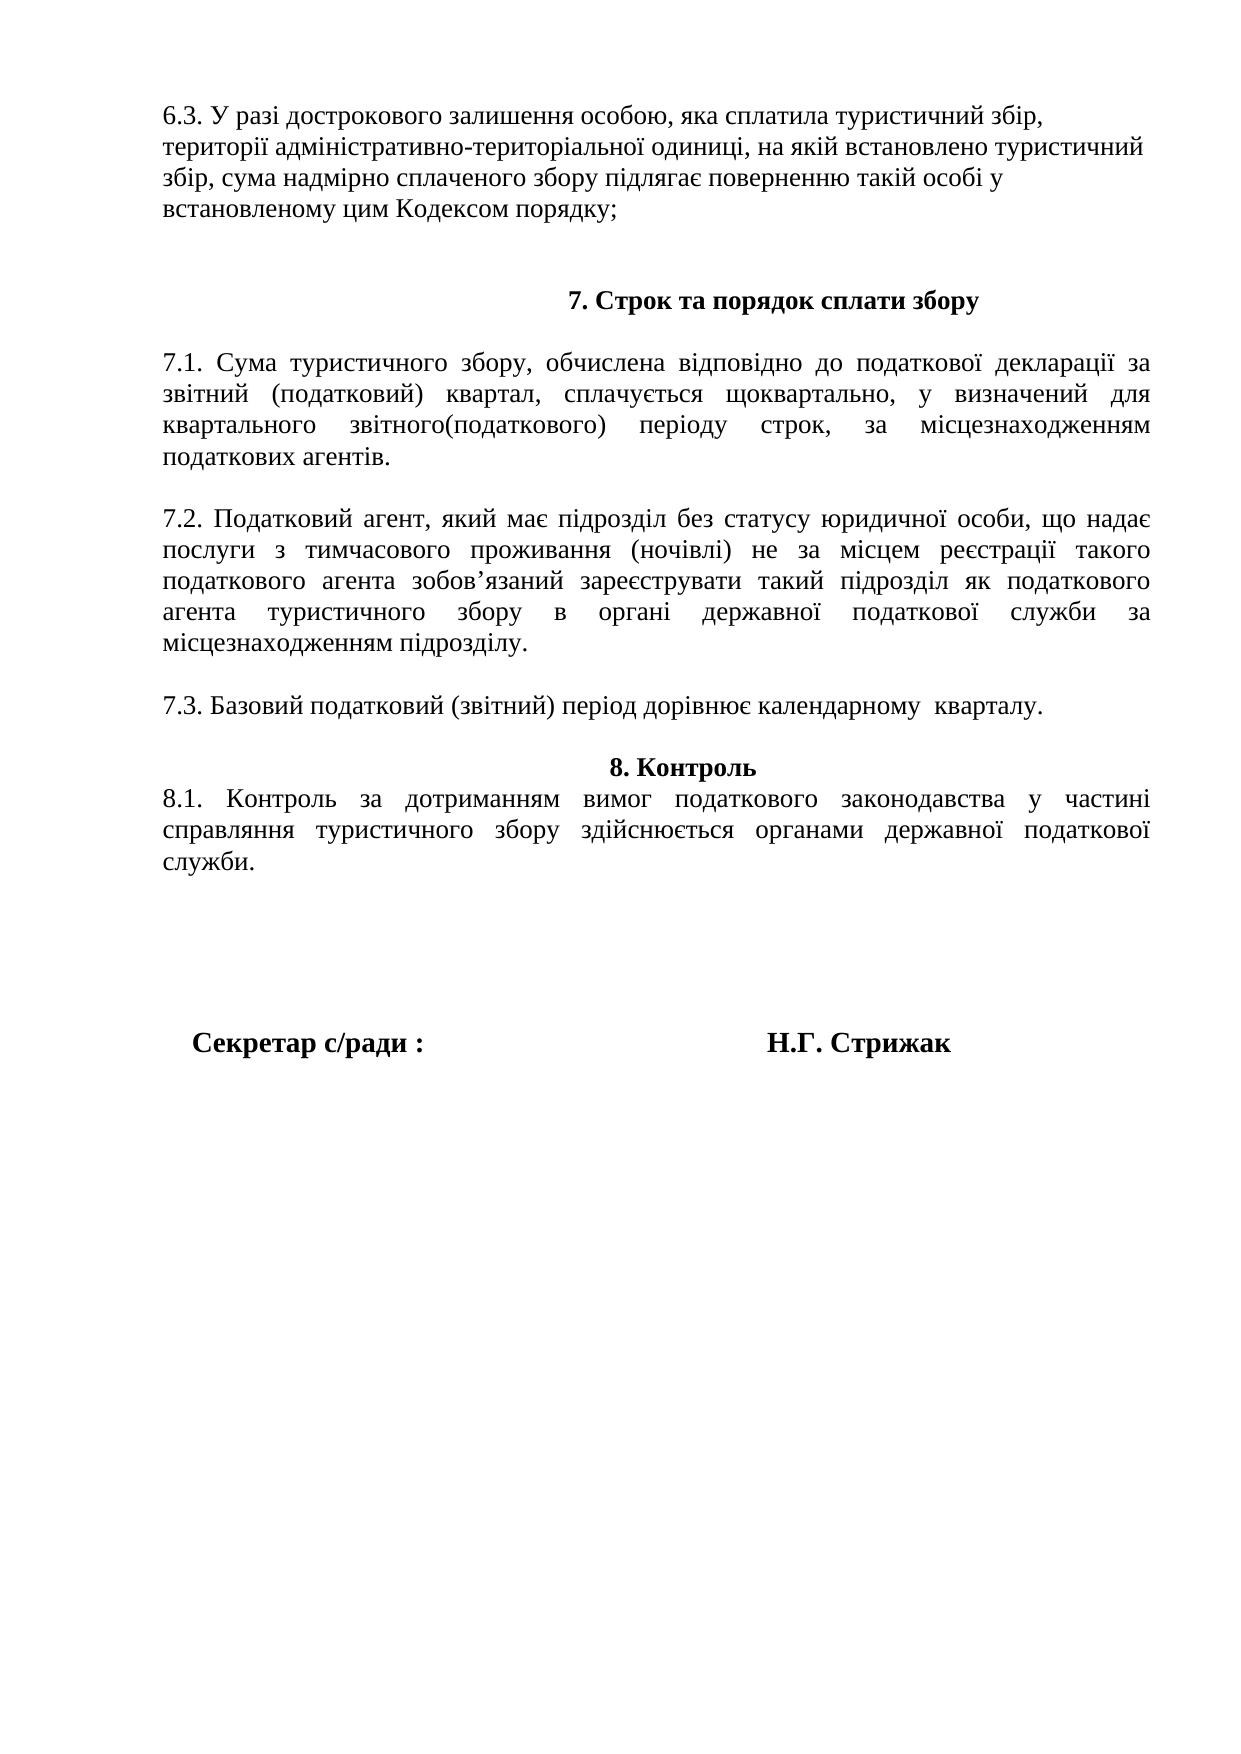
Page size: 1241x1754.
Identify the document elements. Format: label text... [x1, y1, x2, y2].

text 7.3. Базовий податковий (звітний) період дорівнює календарному кварталу. [162, 689, 1152, 720]
text 8.1. Контроль за дотриманням вимог податкового законодавства у частині справляння туристичного збору здійснюється органами державної податкової служби. [162, 782, 1152, 876]
text 7.2. Податковий агент, який має підрозділ без статусу юридичної особи, що надає послуги з тимчасового проживання (ночівлі) не за місцем реєстрації такого податкового агента зобов’язаний зареєструвати такий підрозділ як податкового агента туристичного збору в органі державної податкової служби за місцезнаходженням підрозділу. [162, 502, 1152, 658]
text 7. Строк та порядок сплати збору [162, 284, 1152, 315]
text 8. Контроль [162, 751, 1152, 782]
text Секретар с/ради : Н.Г. Стрижак [162, 1026, 1152, 1059]
text 6.3. У разі дострокового залишення особою, яка сплатила туристичний збір, території адміністративно-територіальної одиниці, на якій встановлено туристичний збір, сума надмірно сплаченого збору підлягає поверненню такій особі у встановленому цим Кодексом порядку; [162, 99, 1152, 224]
text 7.1. Сума туристичного збору, обчислена відповідно до податкової декларації за звітний (податковий) квартал, сплачується щоквартально, у визначений для квартального звітного(податкового) періоду строк, за місцезнаходженням податкових агентів. [162, 346, 1152, 471]
